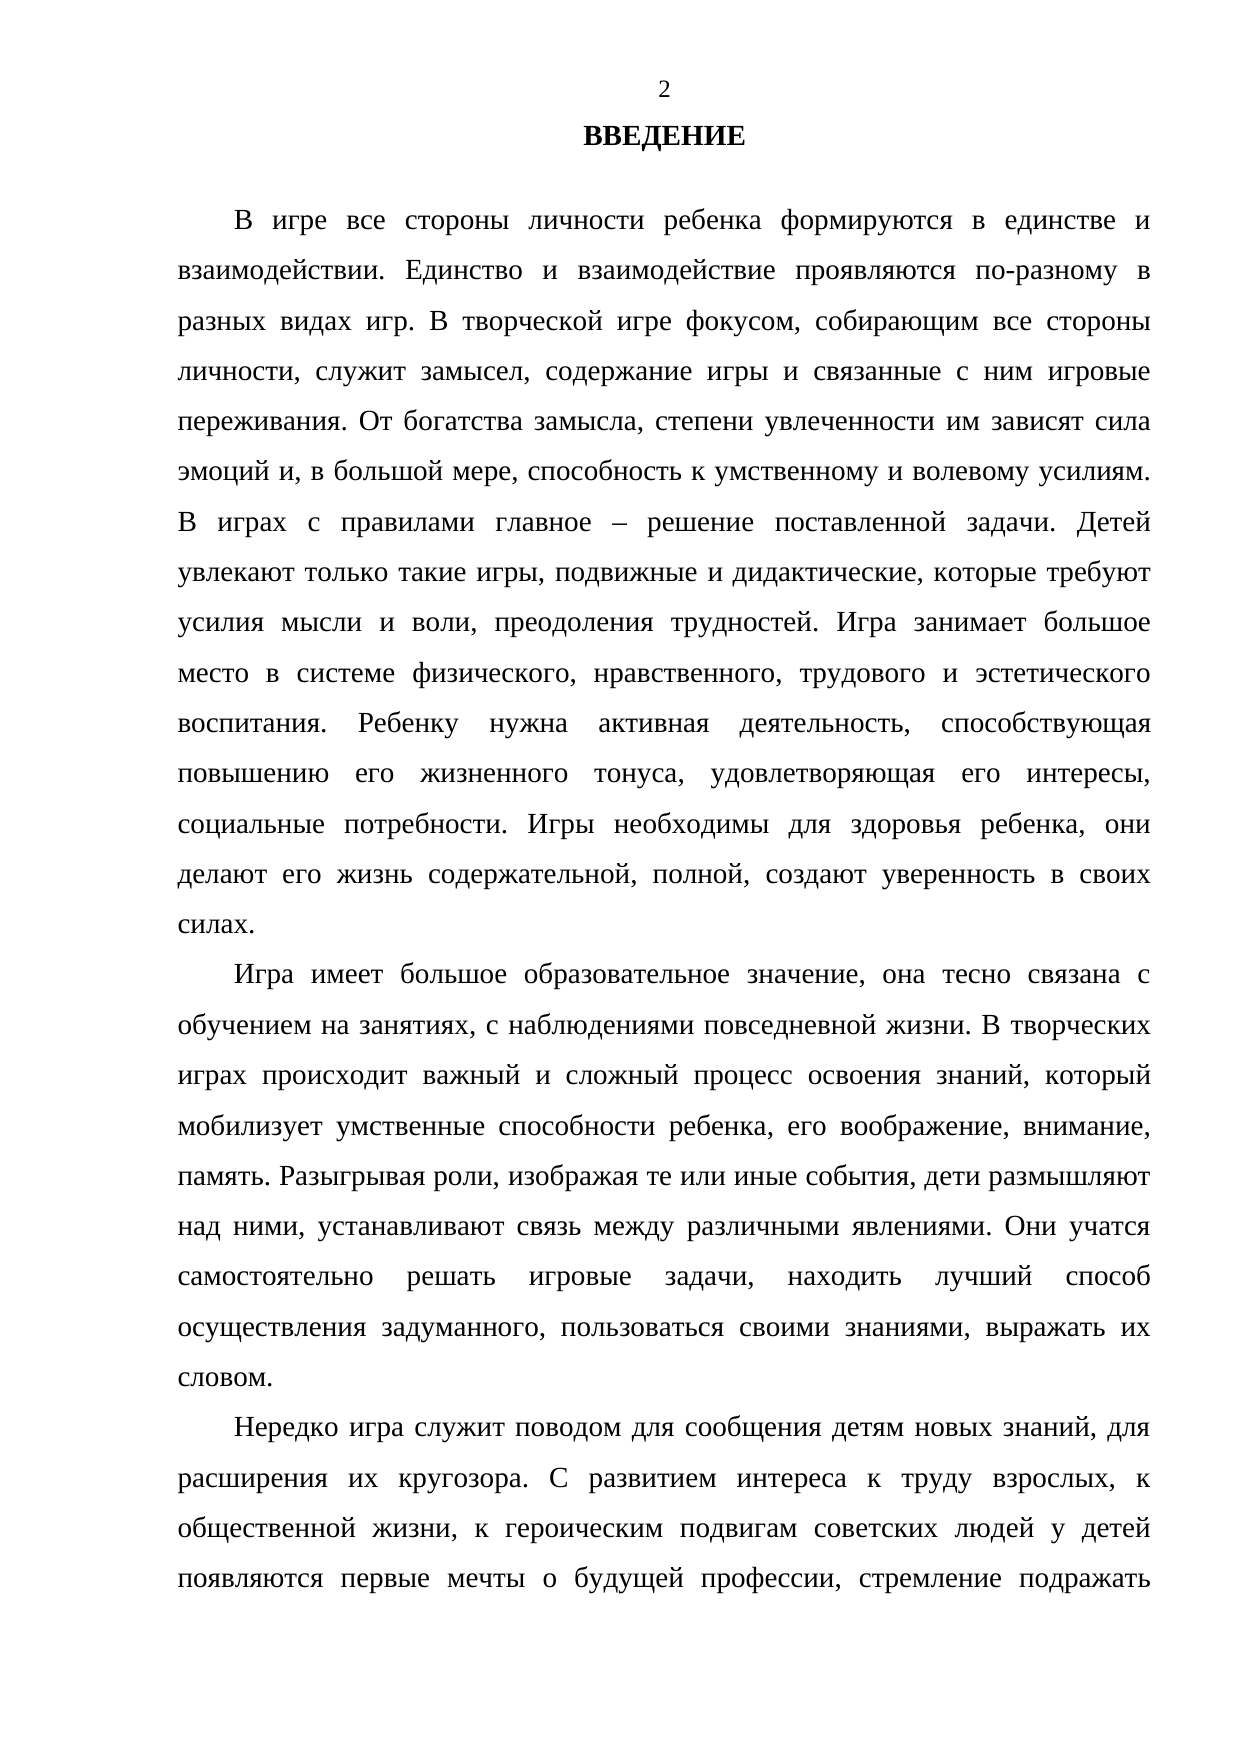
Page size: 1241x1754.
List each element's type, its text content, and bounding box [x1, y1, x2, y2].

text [177, 1409, 1152, 1594]
subtitle ВВЕДЕНИЕ [177, 118, 1152, 152]
text Игра имеет большое образовательное значение, она тесно связана с обучением на занятиях, с наблюдениями повседневной жизни. В творческих играх происходит важный и сложный процесс освоения знаний, который мобилизует умственные способности ребенка, его воображение, внимание, память. Разыгрывая роли, изображая те или иные события, дети размышляют над ними, устанавливают связь между различными явлениями. Они учатся самостоятельно решать игровые задачи, находить лучший способ осуществления задуманного, пользоваться своими знаниями, выражать их словом. [177, 957, 1152, 1393]
text В игре все стороны личности ребенка формируются в единстве и взаимодействии. Единство и взаимодействие проявляются по-разному в разных видах игр. В творческой игре фокусом, собирающим все стороны личности, служит замысел, содержание игры и связанные с ним игровые переживания. От богатства замысла, степени увлеченности им зависят сила эмоций и, в большой мере, способность к умственному и волевому усилиям. В играх с правилами главное – решение поставленной задачи. Детей увлекают только такие игры, подвижные и дидактические, которые требуют усилия мысли и воли, преодоления трудностей. Игра занимает большое место в системе физического, нравственного, трудового и эстетического воспитания. Ребенку нужна активная деятельность, способствующая повышению его жизненного тонуса, удовлетворяющая его интересы, социальные потребности. Игры необходимы для здоровья ребенка, они делают его жизнь содержательной, полной, создают уверенность в своих силах. [177, 202, 1152, 940]
